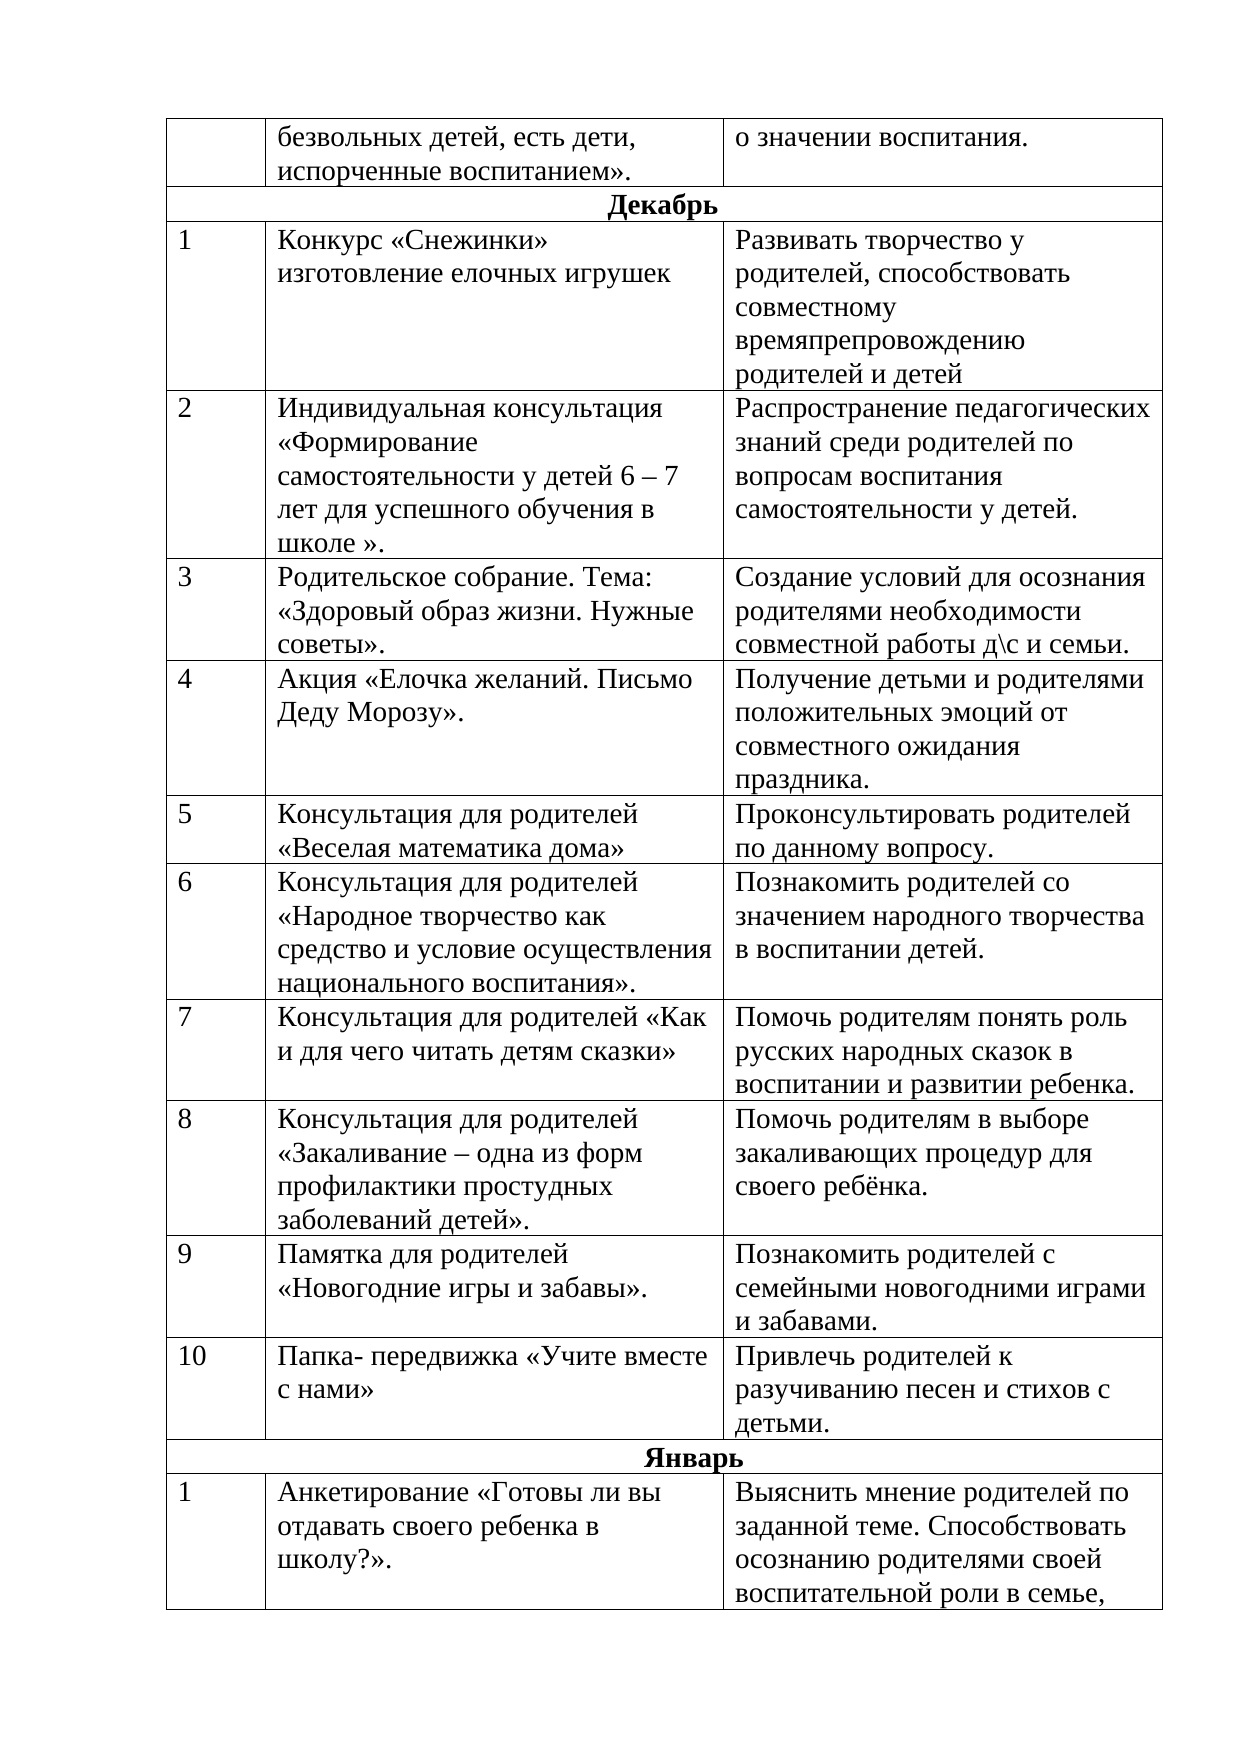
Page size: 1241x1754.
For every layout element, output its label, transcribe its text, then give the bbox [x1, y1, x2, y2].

table_cell Проконсультировать родителей по данному вопросу. [724, 796, 1162, 863]
table_cell 7 [167, 1000, 265, 1100]
table_cell Помочь родителям в выборе закаливающих процедур для своего ребёнка. [724, 1101, 1162, 1235]
table_cell Январь [167, 1440, 1162, 1473]
table_cell Помочь родителям понять роль русских народных сказок в воспитании и развитии ребенка. [724, 1000, 1162, 1100]
table_cell 10 [167, 1338, 265, 1439]
table_cell 1 [167, 1474, 265, 1608]
table_cell 3 [167, 559, 265, 660]
table_cell 8 [167, 1101, 265, 1235]
table_cell Консультация для родителей «Веселая математика дома» [266, 796, 723, 863]
table_cell Консультация для родителей «Как и для чего читать детям сказки» [266, 1000, 723, 1100]
table_cell Привлечь родителей к разучиванию песен и стихов с детьми. [724, 1338, 1162, 1439]
table_cell 6 [167, 864, 265, 998]
table_cell Папка- передвижка «Учите вместе с нами» [266, 1338, 723, 1439]
table_cell Родительское собрание. Тема: «Здоровый образ жизни. Нужные советы». [266, 559, 723, 660]
table_cell Развивать творчество у родителей, способствовать совместному времяпрепровождению родителей и детей [724, 222, 1162, 389]
table_cell Декабрь [167, 187, 1162, 221]
table_cell Памятка для родителей «Новогодние игры и забавы». [266, 1236, 723, 1337]
table_cell 1 [167, 222, 265, 389]
table_cell Конкурс «Снежинки» изготовление елочных игрушек [266, 222, 723, 389]
table_cell Консультация для родителей «Закаливание – одна из форм профилактики простудных заболеваний детей». [266, 1101, 723, 1235]
table_cell Создание условий для осознания родителями необходимости совместной работы д\с и семьи. [724, 559, 1162, 660]
table_cell Консультация для родителей «Народное творчество как средство и условие осуществления национального воспитания». [266, 864, 723, 998]
table_cell Акция «Елочка желаний. Письмо Деду Морозу». [266, 661, 723, 795]
table_cell Познакомить родителей со значением народного творчества в воспитании детей. [724, 864, 1162, 998]
table_cell Индивидуальная консультация «Формирование самостоятельности у детей 6 – 7 лет для успешного обучения в школе ». [266, 391, 723, 558]
table_cell 4 [167, 661, 265, 795]
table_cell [724, 1474, 1162, 1608]
table_cell 9 [167, 1236, 265, 1337]
table_cell Получение детьми и родителями положительных эмоций от совместного ожидания праздника. [724, 661, 1162, 795]
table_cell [724, 119, 1162, 186]
table_cell 5 [167, 796, 265, 863]
table_cell 9 [167, 119, 265, 186]
table_cell Распространение педагогических знаний среди родителей по вопросам воспитания самостоятельности у детей. [724, 391, 1162, 558]
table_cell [266, 1474, 723, 1608]
table_cell 2 [167, 391, 265, 558]
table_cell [266, 119, 723, 186]
table_cell Познакомить родителей с семейными новогодними играми и забавами. [724, 1236, 1162, 1337]
